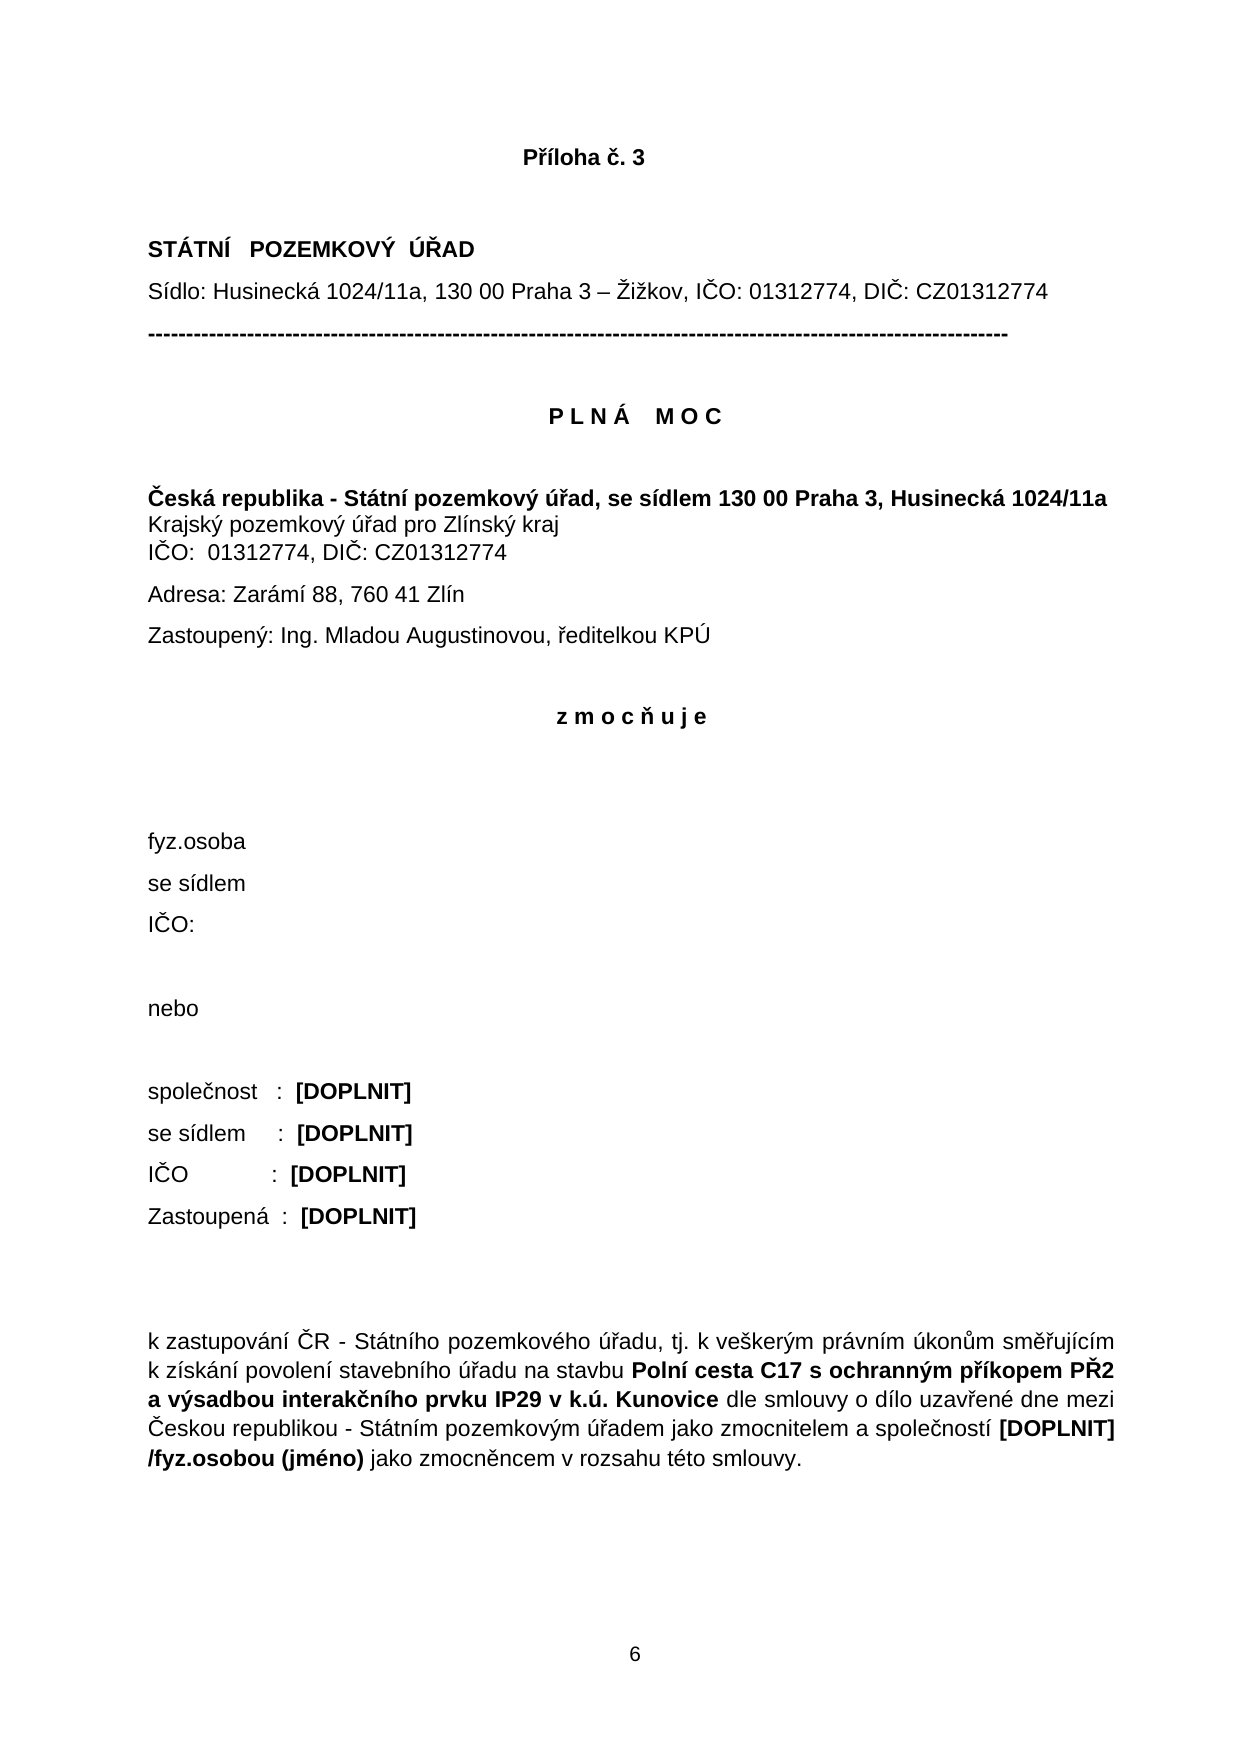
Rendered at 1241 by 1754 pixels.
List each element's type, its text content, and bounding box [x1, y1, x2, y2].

text Příloha č. 3 [523, 144, 1122, 170]
text IČO : [DOPLNIT] [148, 1159, 1115, 1188]
text fyz.osoba [148, 826, 1122, 855]
text IČO: [148, 909, 1122, 938]
text STÁTNÍ POZEMKOVÝ ÚŘAD [148, 234, 1122, 264]
text Zastoupená : [DOPLNIT] [148, 1201, 1115, 1230]
text se sídlem [148, 868, 1122, 897]
text P L N Á M O C [148, 401, 1122, 430]
text Zastoupený: Ing. Mladou Augustinovou, ředitelkou KPÚ [148, 621, 1063, 650]
text IČO: 01312774, DIČ: CZ01312774 [148, 537, 1122, 566]
text nebo [148, 993, 1122, 1022]
text Sídlo: Husinecká 1024/11a, 130 00 Praha 3 – Žižkov, IČO: 01312774, DIČ: CZ01312774 [148, 276, 1122, 305]
text společnost : [DOPLNIT] [148, 1076, 1122, 1105]
text k zastupování ČR - Státního pozemkového úřadu, tj. k veškerým právním úkonům směřujícím k získání povolení stavebního úřadu na stavbu Polní cesta C17 s ochranným příkopem PŘ2 a výsadbou interakčního prvku IP29 v k.ú. Kunovice dle smlouvy o dílo uzavřené dne mezi Českou republikou - Státním pozemkovým úřadem jako zmocnitelem a společností [DOPLNIT] /fyz.osobou (jméno) jako zmocněncem v rozsahu této smlouvy. [148, 1326, 1115, 1472]
text ----------------------------------------------------------------------------------------------------------------- [148, 318, 1122, 347]
text Krajský pozemkový úřad pro Zlínský kraj [148, 511, 1122, 537]
text z m o c ň u j e [148, 701, 1115, 730]
text Adresa: Zarámí 88, 760 41 Zlín [148, 579, 1122, 608]
text se sídlem : [DOPLNIT] [148, 1118, 1122, 1147]
text Česká republika - Státní pozemkový úřad, se sídlem 130 00 Praha 3, Husinecká 1024/11a [148, 484, 1122, 511]
